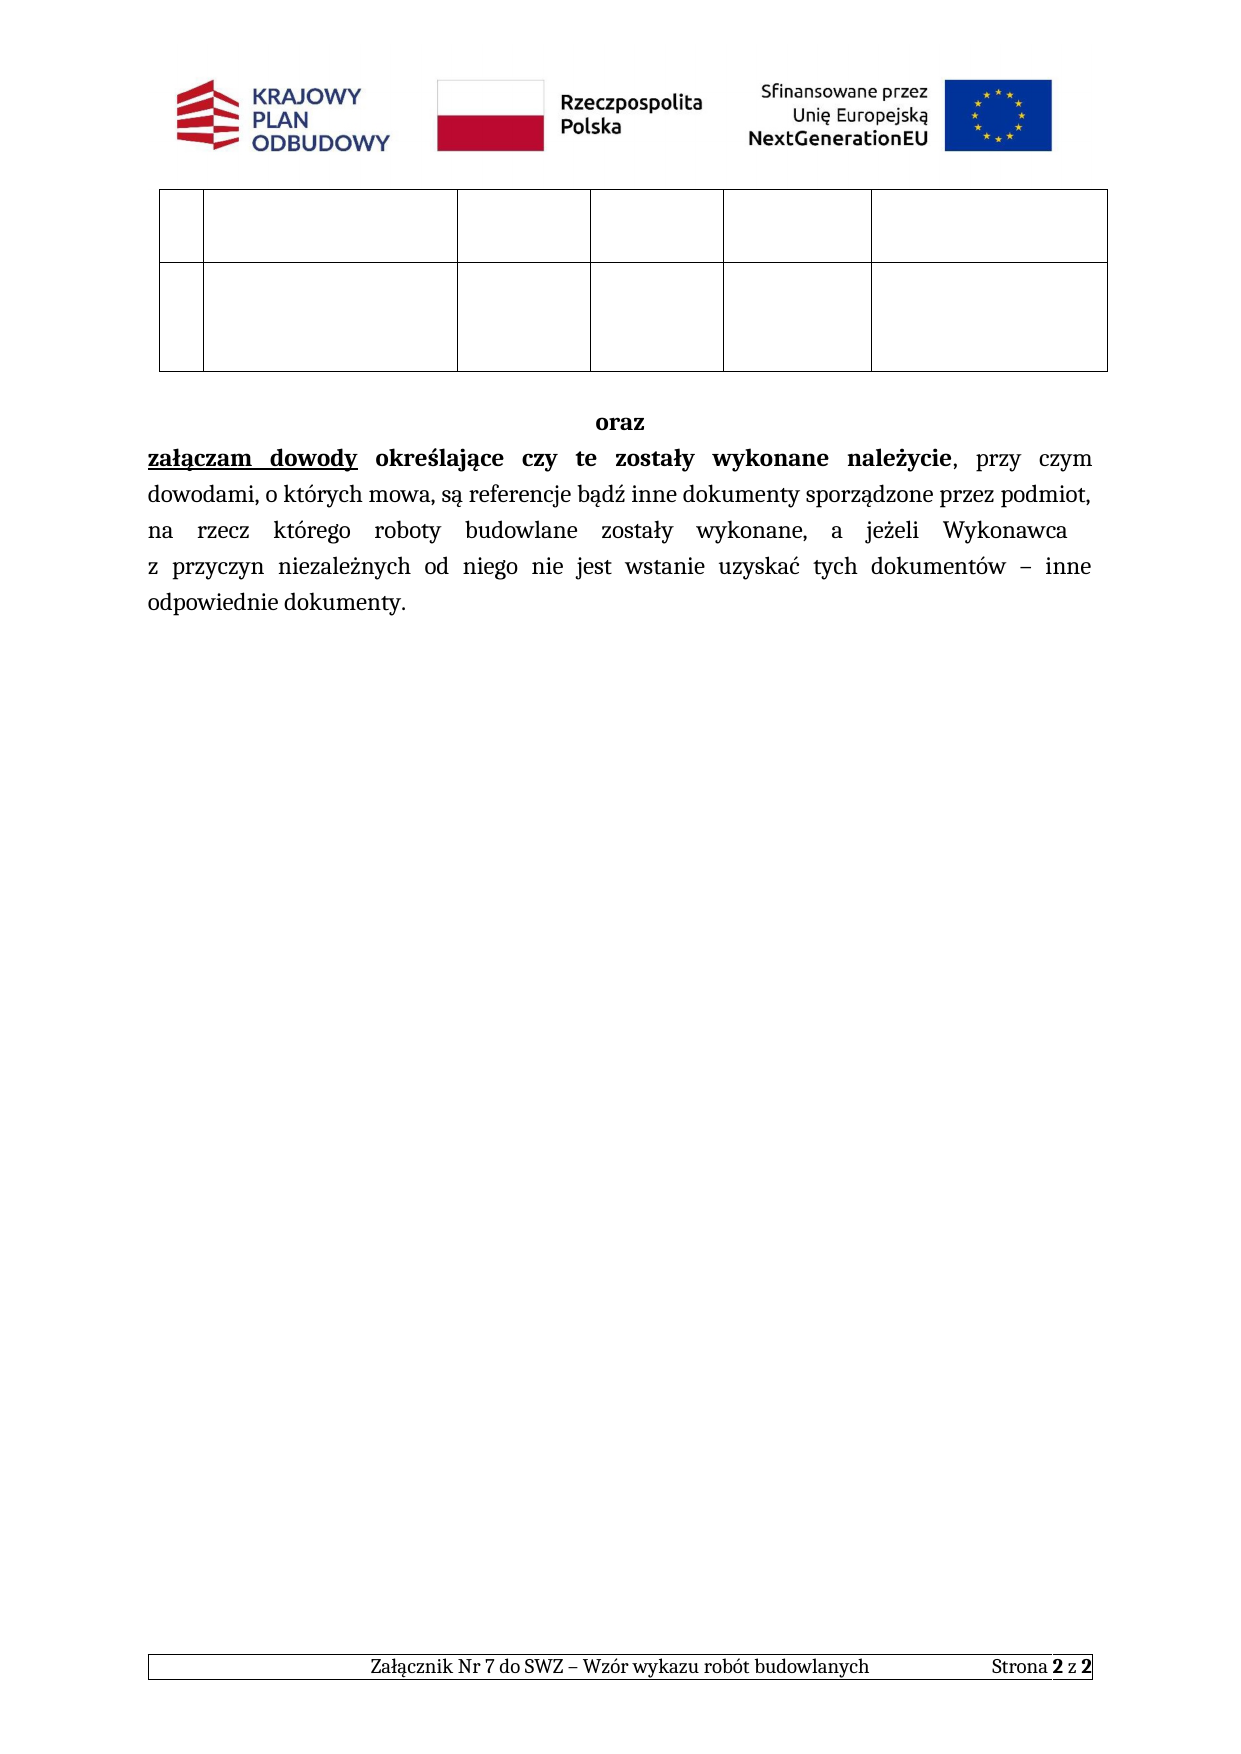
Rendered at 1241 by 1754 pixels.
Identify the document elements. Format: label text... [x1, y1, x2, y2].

table_cell [591, 263, 723, 371]
table_cell [160, 190, 203, 262]
text załączam dowody określające czy te zostały wykonane należycie, przy czym dowodami, o których mowa, są referencje bądź inne dokumenty sporządzone przez podmiot, na rzecz którego roboty budowlane zostały wykonane, a jeżeli Wykonawca z przyczyn niezależnych od niego nie jest wstanie uzyskać tych dokumentów – inne odpowiednie dokumenty. [148, 444, 1092, 616]
table_cell [204, 190, 457, 262]
table_cell [160, 263, 203, 371]
picture [147, 44, 1092, 190]
table_cell [204, 263, 457, 371]
table_cell [724, 263, 871, 371]
table_cell [724, 190, 871, 262]
table_cell [458, 190, 590, 262]
table_cell [458, 263, 590, 371]
table_cell [872, 190, 1107, 262]
table_cell [591, 190, 723, 262]
text oraz [148, 408, 1092, 437]
table_cell [872, 263, 1107, 371]
